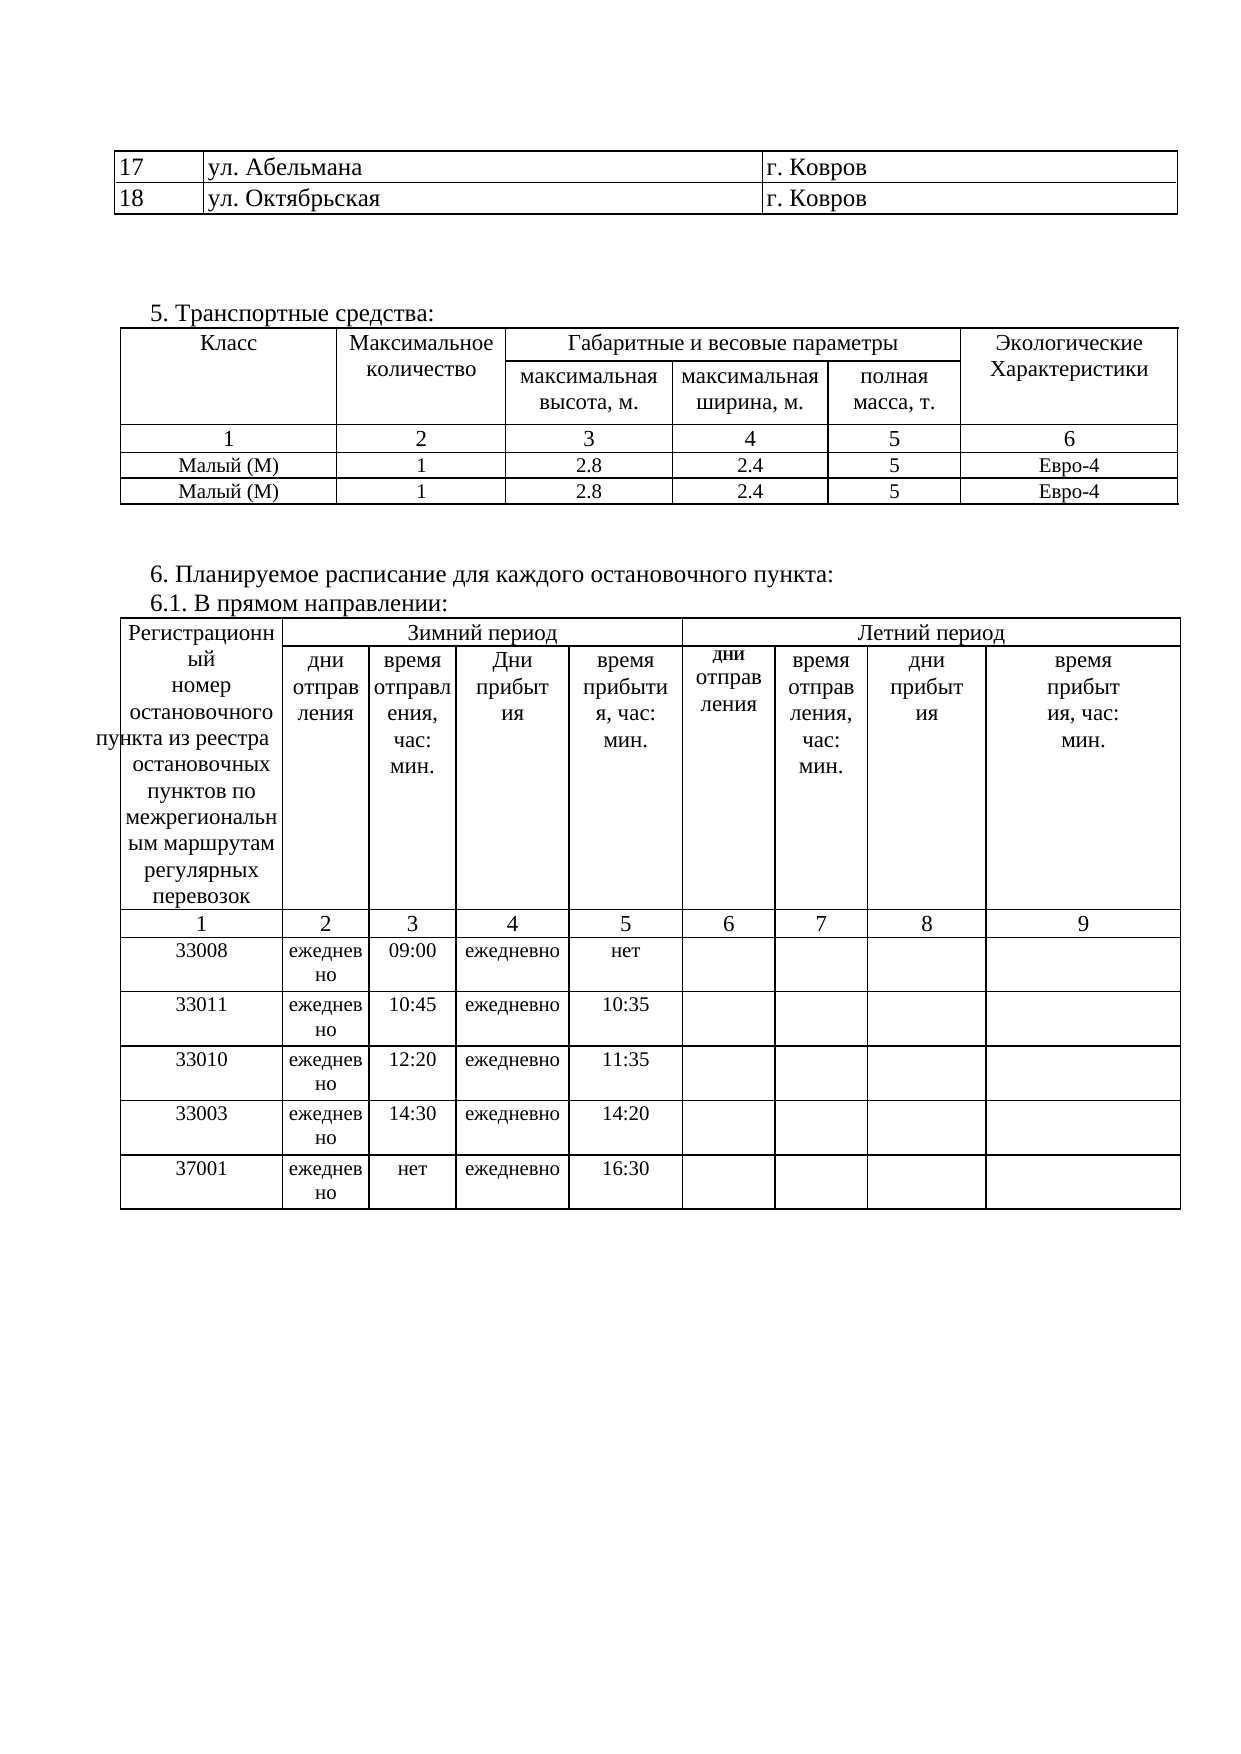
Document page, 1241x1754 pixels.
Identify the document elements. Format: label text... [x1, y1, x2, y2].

table_cell 5 [829, 479, 960, 503]
table_cell [987, 1047, 1180, 1099]
table_cell максимальная высота, м. [506, 362, 672, 424]
text 5. Транспортные средства: [150, 298, 1090, 327]
table_cell ул. Октябрьская [204, 183, 762, 213]
table_cell 6 [683, 910, 774, 936]
table_cell 10:45 [370, 992, 455, 1045]
table_cell полная масса, т. [829, 362, 960, 424]
table_cell дни прибыт ия [868, 647, 985, 908]
table_cell 4 [457, 910, 568, 936]
table_cell 1 [121, 425, 336, 452]
table_cell Малый (М) [121, 479, 336, 503]
table_cell ежедневно [457, 1101, 568, 1154]
table_cell нет [570, 938, 682, 991]
table_cell [868, 1101, 985, 1154]
table_cell время отправл ения, час: мин. [370, 647, 455, 908]
table_cell ежедневно [457, 1156, 568, 1208]
table_cell 5 [829, 425, 960, 452]
table_cell ежедневно [283, 1156, 368, 1208]
table_cell 09:00 [370, 938, 455, 991]
table_cell нет [370, 1156, 455, 1208]
table_cell ежедневно [457, 1047, 568, 1099]
table_cell 33010 [121, 1047, 282, 1099]
table_cell 2.8 [506, 479, 672, 503]
table_header Максимальное количество [337, 329, 505, 424]
table_cell 2 [337, 425, 505, 452]
table_cell 18 [115, 183, 203, 213]
table_cell 5 [570, 910, 682, 936]
table_cell дни отправ ления [283, 647, 368, 908]
table_cell ежедневно [457, 992, 568, 1045]
table_cell ежедневно [283, 1047, 368, 1099]
table_cell 2 [283, 910, 368, 936]
table_cell время прибыт ия, час: мин. [987, 647, 1180, 908]
table_cell 3 [506, 425, 672, 452]
table_cell 33011 [121, 992, 282, 1045]
table_cell г. Ковров [763, 152, 1177, 181]
table_header Зимний период [283, 619, 682, 645]
table_cell время прибыти я, час: мин. [570, 647, 682, 908]
table_cell ежедневно [283, 1101, 368, 1154]
table_cell ежедневно [283, 938, 368, 991]
table_cell [776, 1101, 867, 1154]
table_cell 1 [121, 910, 282, 936]
table_header Регистрационный номер остановочного пункта из реестра остановочных пунктов по межрегиональным маршрутам регулярных перевозок [121, 619, 282, 908]
table_cell 11:35 [570, 1047, 682, 1099]
table_cell 5 [829, 453, 960, 477]
table_cell максимальная ширина, м. [673, 362, 827, 424]
table_cell 37001 [121, 1156, 282, 1208]
table_cell 16:30 [570, 1156, 682, 1208]
table_cell [776, 1047, 867, 1099]
table_cell [683, 992, 774, 1045]
table_cell 10:35 [570, 992, 682, 1045]
table_cell 4 [673, 425, 827, 452]
table_cell ДНИ отправ ления [683, 647, 774, 908]
table_cell [868, 938, 985, 991]
table_cell Дни прибыт ия [457, 647, 568, 908]
table_cell ежедневно [457, 938, 568, 991]
table_cell 1 [337, 453, 505, 477]
table_cell время отправ ления, час: мин. [776, 647, 867, 908]
table_header Летний период [683, 619, 1180, 645]
table_cell 2.4 [673, 479, 827, 503]
table_header Габаритные и весовые параметры [506, 329, 960, 360]
table_cell [987, 1156, 1180, 1208]
table_cell 7 [776, 910, 867, 936]
table_cell 14:30 [370, 1101, 455, 1154]
table_cell 17 [115, 152, 203, 181]
table_cell [868, 1047, 985, 1099]
table_cell [868, 1156, 985, 1208]
table_cell [776, 992, 867, 1045]
table_cell 33003 [121, 1101, 282, 1154]
table_cell 3 [370, 910, 455, 936]
table_cell 14:20 [570, 1101, 682, 1154]
table_cell Малый (М) [121, 453, 336, 477]
table_cell Евро-4 [961, 479, 1177, 503]
table_cell ежедневно [283, 992, 368, 1045]
table_cell 12:20 [370, 1047, 455, 1099]
table_header Экологические Характеристики [961, 329, 1177, 424]
table_cell 2.4 [673, 453, 827, 477]
table_cell [776, 938, 867, 991]
table_cell 9 [987, 910, 1180, 936]
table_cell 1 [337, 479, 505, 503]
table_cell [683, 938, 774, 991]
table_cell [868, 992, 985, 1045]
table_cell ул. Абельмана [204, 152, 762, 181]
table_cell [987, 1101, 1180, 1154]
table_cell [987, 938, 1180, 991]
table_cell г. Ковров [763, 181, 1177, 213]
table_cell 6 [961, 425, 1177, 452]
table_cell 33008 [121, 938, 282, 991]
table_cell 8 [868, 910, 985, 936]
table_cell [776, 1156, 867, 1208]
table_header Класс [121, 329, 336, 424]
text 6. Планируемое расписание для каждого остановочного пункта: [150, 559, 1090, 588]
table_cell [987, 992, 1180, 1045]
table_cell 2.8 [506, 453, 672, 477]
table_cell [683, 1047, 774, 1099]
table_cell [683, 1156, 774, 1208]
table_cell Евро-4 [961, 453, 1177, 477]
table_cell [683, 1101, 774, 1154]
text 6.1. В прямом направлении: [150, 588, 1090, 617]
